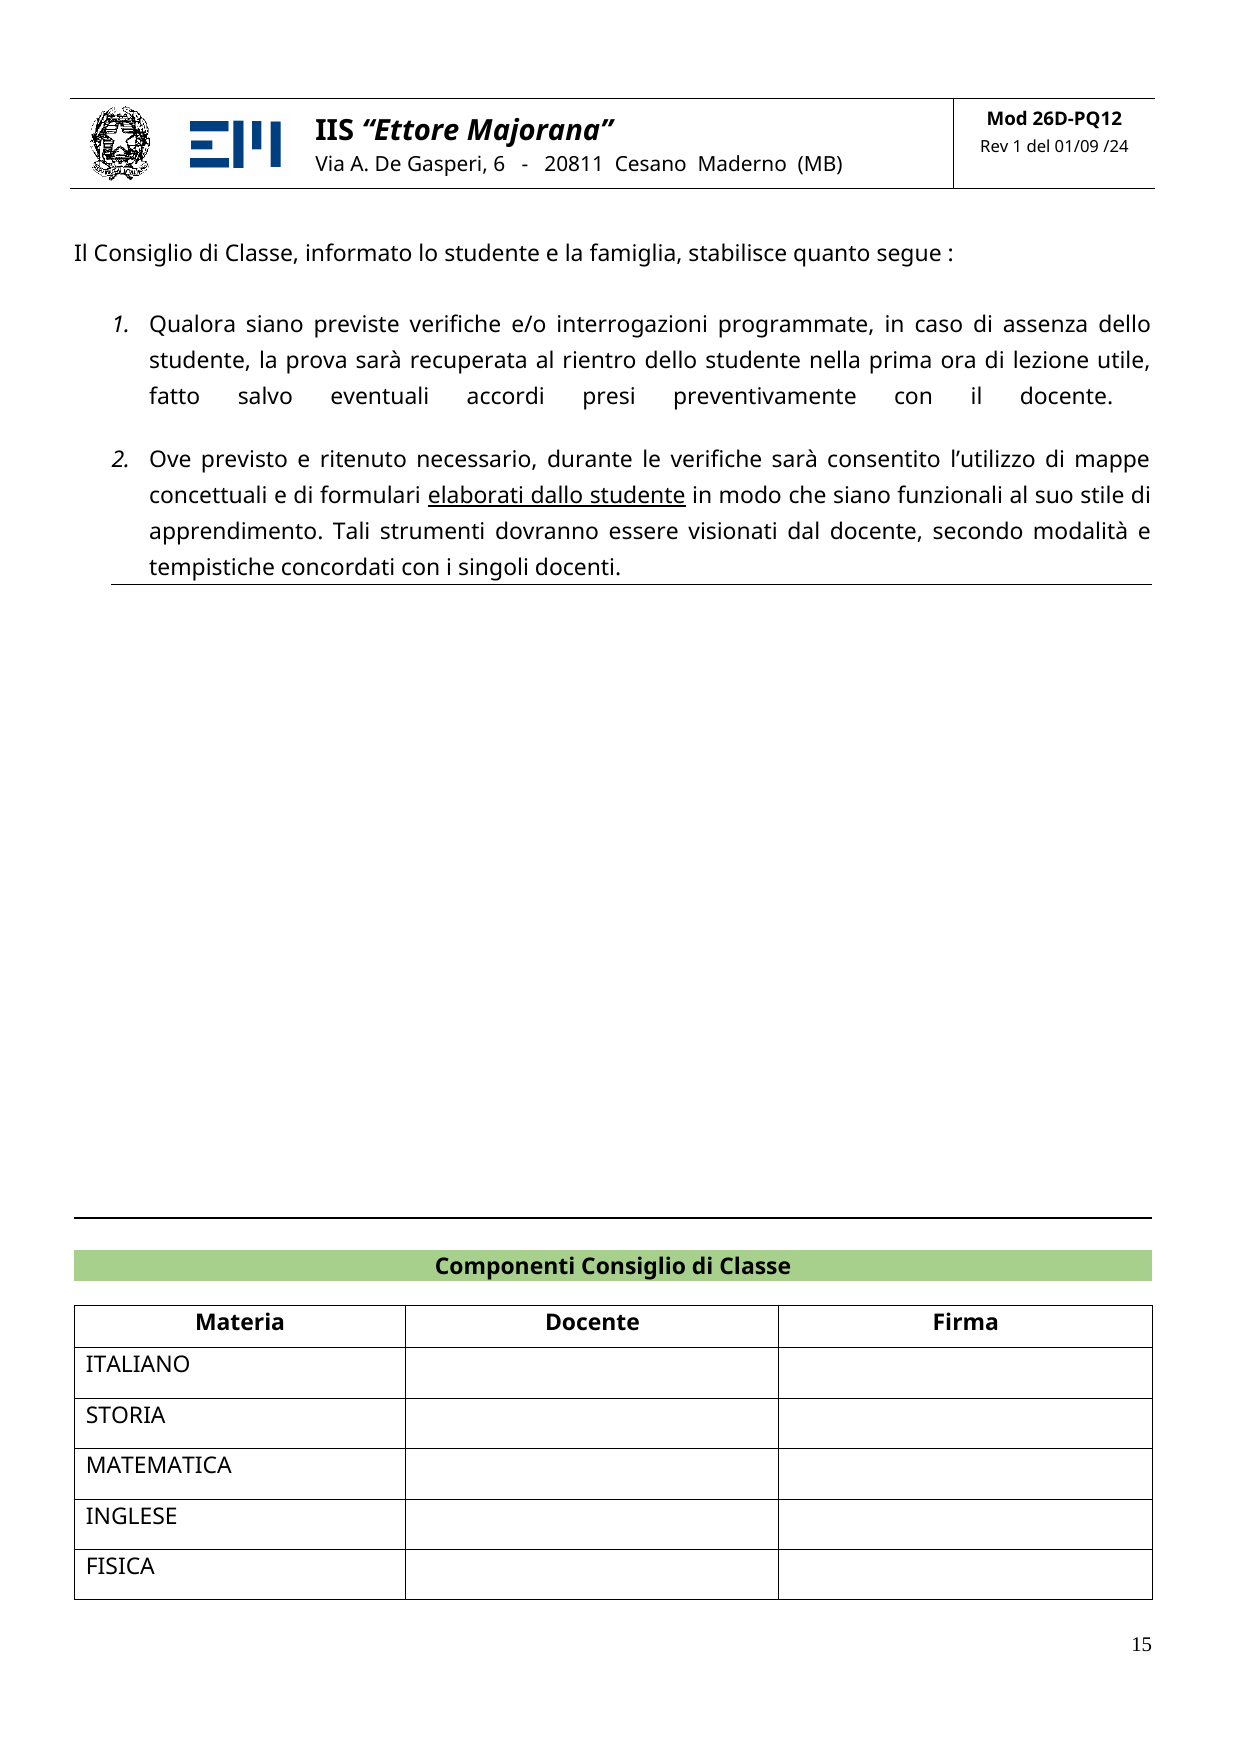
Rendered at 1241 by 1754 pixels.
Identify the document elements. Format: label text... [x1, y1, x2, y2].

list Ove previsto e ritenuto necessario, durante le verifiche sarà consentito l’utilizzo di mappe concettuali e di formulari elaborati dallo studente in modo che siano funzionali al suo stile di apprendimento. Tali strumenti dovranno essere visionati dal docente, secondo modalità e tempistiche concordati con i singoli docenti. [111, 443, 1152, 584]
table_cell [779, 1399, 1152, 1448]
table_header Firma [779, 1306, 1152, 1347]
table_cell ITALIANO [75, 1348, 405, 1398]
table_cell [779, 1500, 1152, 1549]
text Componenti Consiglio di Classe [74, 1250, 1152, 1281]
picture [185, 110, 290, 176]
table_cell MATEMATICA [75, 1449, 405, 1498]
table_cell STORIA [75, 1399, 405, 1448]
text Il Consiglio di Classe, informato lo studente e la famiglia, stabilisce quanto segue : [74, 237, 1152, 268]
table_cell [779, 1550, 1152, 1599]
table_cell INGLESE [75, 1500, 405, 1549]
table_header Docente [406, 1306, 778, 1347]
table_cell [406, 1348, 778, 1398]
table_header Materia [75, 1306, 405, 1347]
table_cell [779, 1449, 1152, 1498]
table_cell FISICA [75, 1550, 405, 1599]
table_cell [406, 1399, 778, 1448]
table_cell [779, 1348, 1152, 1398]
table_cell [406, 1500, 778, 1549]
list Qualora siano previste verifiche e/o interrogazioni programmate, in caso di assenza dello studente, la prova sarà recuperata al rientro dello studente nella prima ora di lezione utile, fatto salvo eventuali accordi presi preventivamente con il docente. [111, 308, 1152, 439]
table_cell [406, 1449, 778, 1498]
picture [87, 104, 155, 183]
table_cell [406, 1550, 778, 1599]
